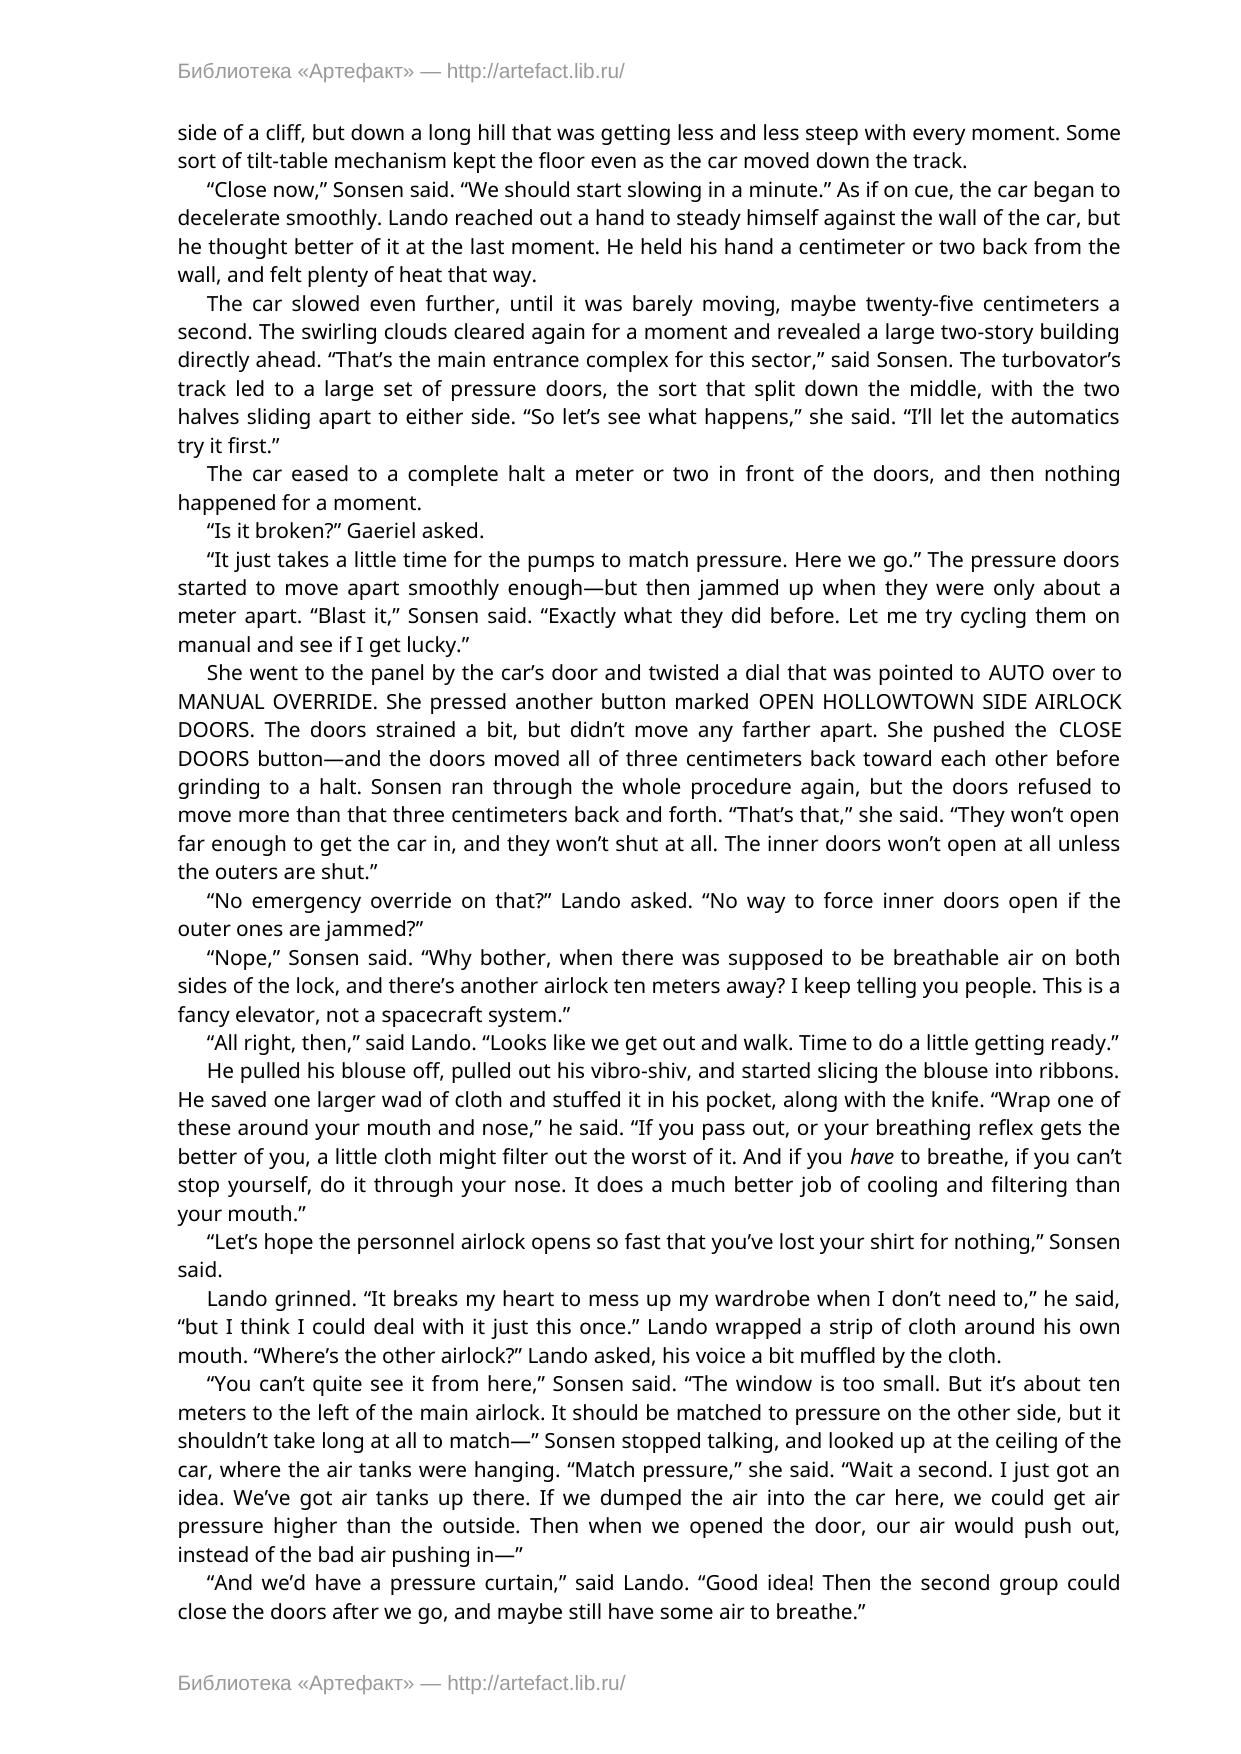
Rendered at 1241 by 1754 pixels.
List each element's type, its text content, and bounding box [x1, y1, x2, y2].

text “Nope,” Sonsen said. “Why bother, when there was supposed to be breathable air on both sides of the lock, and there’s another airlock ten meters away? I keep telling you people. This is a fancy elevator, not a spacecraft system.” [177, 943, 1122, 1028]
text She went to the panel by the car’s door and twisted a dial that was pointed to AUTO over to MANUAL OVERRIDE. She pressed another button marked OPEN HOLLOWTOWN SIDE AIRLOCK DOORS. The doors strained a bit, but didn’t move any farther apart. She pushed the CLOSE DOORS button—and the doors moved all of three centimeters back toward each other before grinding to a halt. Sonsen ran through the whole procedure again, but the doors refused to move more than that three centimeters back and forth. “That’s that,” she said. “They won’t open far enough to get the car in, and they won’t shut at all. The inner doors won’t open at all unless the outers are shut.” [177, 658, 1122, 886]
text “Is it broken?” Gaeriel asked. [177, 516, 1122, 545]
text “And we’d have a pressure curtain,” said Lando. “Good idea! Then the second group could close the doors after we go, and maybe still have some air to breathe.” [177, 1568, 1122, 1625]
text “All right, then,” said Lando. “Looks like we get out and walk. Time to do a little getting ready.” [177, 1028, 1122, 1057]
text “No emergency override on that?” Lando asked. “No way to force inner doors open if the outer ones are jammed?” [177, 886, 1122, 943]
text He pulled his blouse off, pulled out his vibro-shiv, and started slicing the blouse into ribbons. He saved one larger wad of cloth and stuffed it in his pocket, along with the knife. “Wrap one of these around your mouth and nose,” he said. “If you pass out, or your breathing reflex gets the better of you, a little cloth might filter out the worst of it. And if you have to breathe, if you can’t stop yourself, do it through your nose. It does a much better job of cooling and filtering than your mouth.” [177, 1057, 1122, 1227]
text “Let’s hope the personnel airlock opens so fast that you’ve lost your shirt for nothing,” Sonsen said. [177, 1227, 1122, 1284]
text “You can’t quite see it from here,” Sonsen said. “The window is too small. But it’s about ten meters to the left of the main airlock. It should be matched to pressure on the other side, but it shouldn’t take long at all to match—” Sonsen stopped talking, and looked up at the ceiling of the car, where the air tanks were hanging. “Match pressure,” she said. “Wait a second. I just got an idea. We’ve got air tanks up there. If we dumped the air into the car here, we could get air pressure higher than the outside. Then when we opened the door, our air would push out, instead of the bad air pushing in—” [177, 1369, 1122, 1568]
text The car eased to a complete halt a meter or two in front of the doors, and then nothing happened for a moment. [177, 459, 1122, 516]
text “It just takes a little time for the pumps to match pressure. Here we go.” The pressure doors started to move apart smoothly enough—but then jammed up when they were only about a meter apart. “Blast it,” Sonsen said. “Exactly what they did before. Let me try cycling them on manual and see if I get lucky.” [177, 545, 1122, 658]
text Lando grinned. “It breaks my heart to mess up my wardrobe when I don’t need to,” he said, “but I think I could deal with it just this once.” Lando wrapped a strip of cloth around his own mouth. “Where’s the other airlock?” Lando asked, his voice a bit muffled by the cloth. [177, 1284, 1122, 1369]
text The car slowed even further, until it was barely moving, maybe twenty-five centimeters a second. The swirling clouds cleared again for a moment and revealed a large two-story building directly ahead. “That’s the main entrance complex for this sector,” said Sonsen. The turbovator’s track led to a large set of pressure doors, the sort that split down the middle, with the two halves sliding apart to either side. “So let’s see what happens,” she said. “I’ll let the automatics try it first.” [177, 289, 1122, 459]
text “Close now,” Sonsen said. “We should start slowing in a minute.” As if on cue, the car began to decelerate smoothly. Lando reached out a hand to steady himself against the wall of the car, but he thought better of it at the last moment. He held his hand a centimeter or two back from the wall, and felt plenty of heat that way. [177, 175, 1122, 289]
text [177, 118, 1122, 175]
